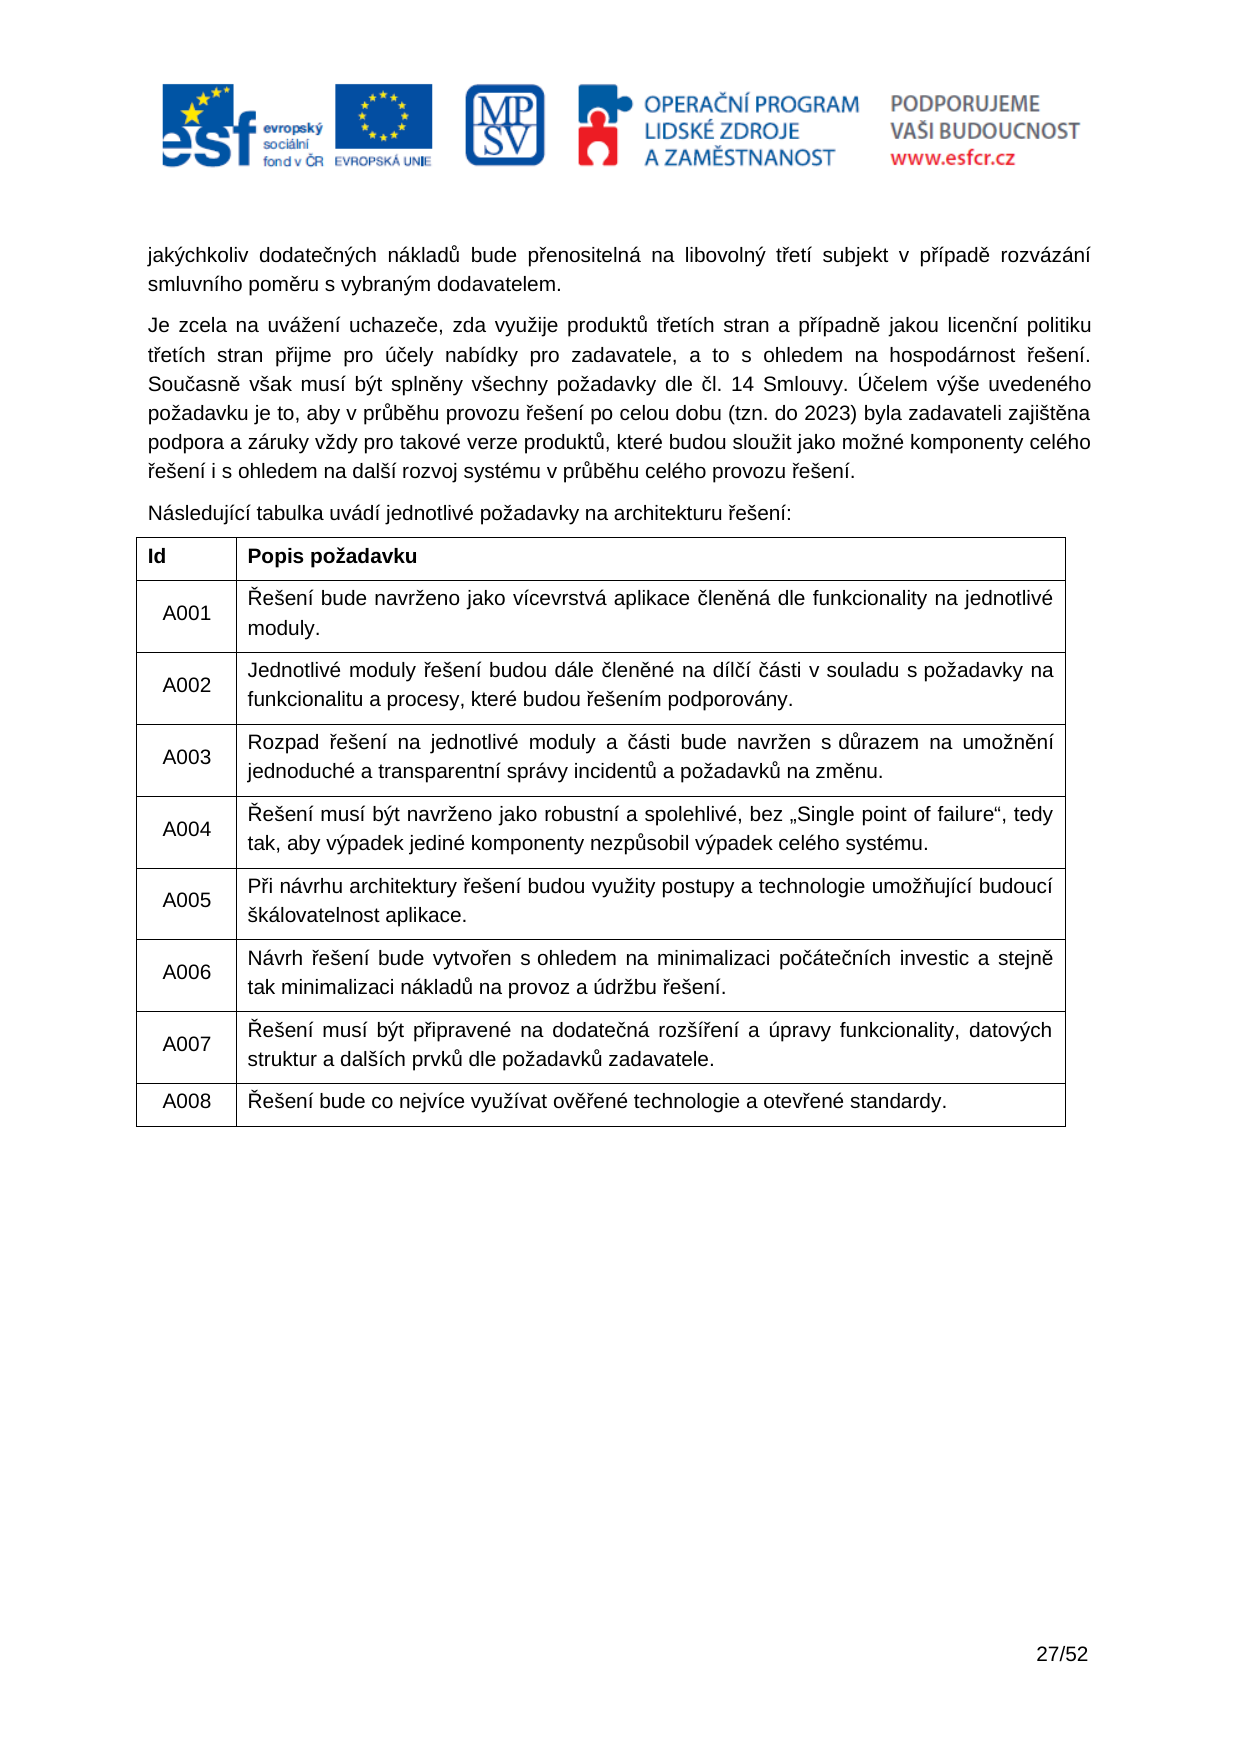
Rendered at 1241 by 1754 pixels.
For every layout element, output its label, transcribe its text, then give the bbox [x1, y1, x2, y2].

table_cell Návrh řešení bude vytvořen s ohledem na minimalizaci počátečních investic a stejně tak minimalizaci nákladů na provoz a údržbu řešení. [237, 940, 1065, 1011]
text Je zcela na uvážení uchazeče, zda využije produktů třetích stran a případně jakou licenční politiku třetích stran přijme pro účely nabídky pro zadavatele, a to s ohledem na hospodárnost řešení. Současně však musí být splněny všechny požadavky dle čl. 14 Smlouvy. Účelem výše uvedeného požadavku je to, aby v průběhu provozu řešení po celou dobu (tzn. do 2023) byla zadavateli zajištěna podpora a záruky vždy pro takové verze produktů, které budou sloužit jako možné komponenty celého řešení i s ohledem na další rozvoj systému v průběhu celého provozu řešení. [148, 308, 1093, 483]
table_cell [137, 797, 236, 867]
table_cell Jednotlivé moduly řešení budou dále členěné na dílčí části v souladu s požadavky na funkcionalitu a procesy, které budou řešením podporovány. [237, 653, 1065, 724]
table_cell [137, 1012, 236, 1083]
table_header Id [137, 538, 236, 580]
text Následující tabulka uvádí jednotlivé požadavky na architekturu řešení: [148, 496, 1093, 525]
table_cell Rozpad řešení na jednotlivé moduly a části bude navržen s důrazem na umožnění jednoduché a transparentní správy incidentů a požadavků na změnu. [237, 725, 1065, 796]
table_cell [137, 940, 236, 1011]
table_cell Řešení bude navrženo jako vícevrstvá aplikace členěná dle funkcionality na jednotlivé moduly. [237, 581, 1065, 652]
table_cell Řešení musí být navrženo jako robustní a spolehlivé, bez „Single point of failure“, tedy tak, aby výpadek jediné komponenty nezpůsobil výpadek celého systému. [237, 797, 1065, 867]
table_cell [137, 725, 236, 796]
table_header Popis požadavku [237, 538, 1065, 580]
table_cell [137, 581, 236, 652]
table_cell [137, 653, 236, 724]
table_cell Řešení bude co nejvíce využívat ověřené technologie a otevřené standardy. [237, 1084, 1065, 1126]
table_cell [137, 1084, 236, 1126]
table_cell Řešení musí být připravené na dodatečná rozšíření a úpravy funkcionality, datových struktur a dalších prvků dle požadavků zadavatele. [237, 1012, 1065, 1083]
table_cell Při návrhu architektury řešení budou využity postupy a technologie umožňující budoucí škálovatelnost aplikace. [237, 869, 1065, 939]
table_cell [137, 869, 236, 939]
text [148, 237, 1093, 296]
